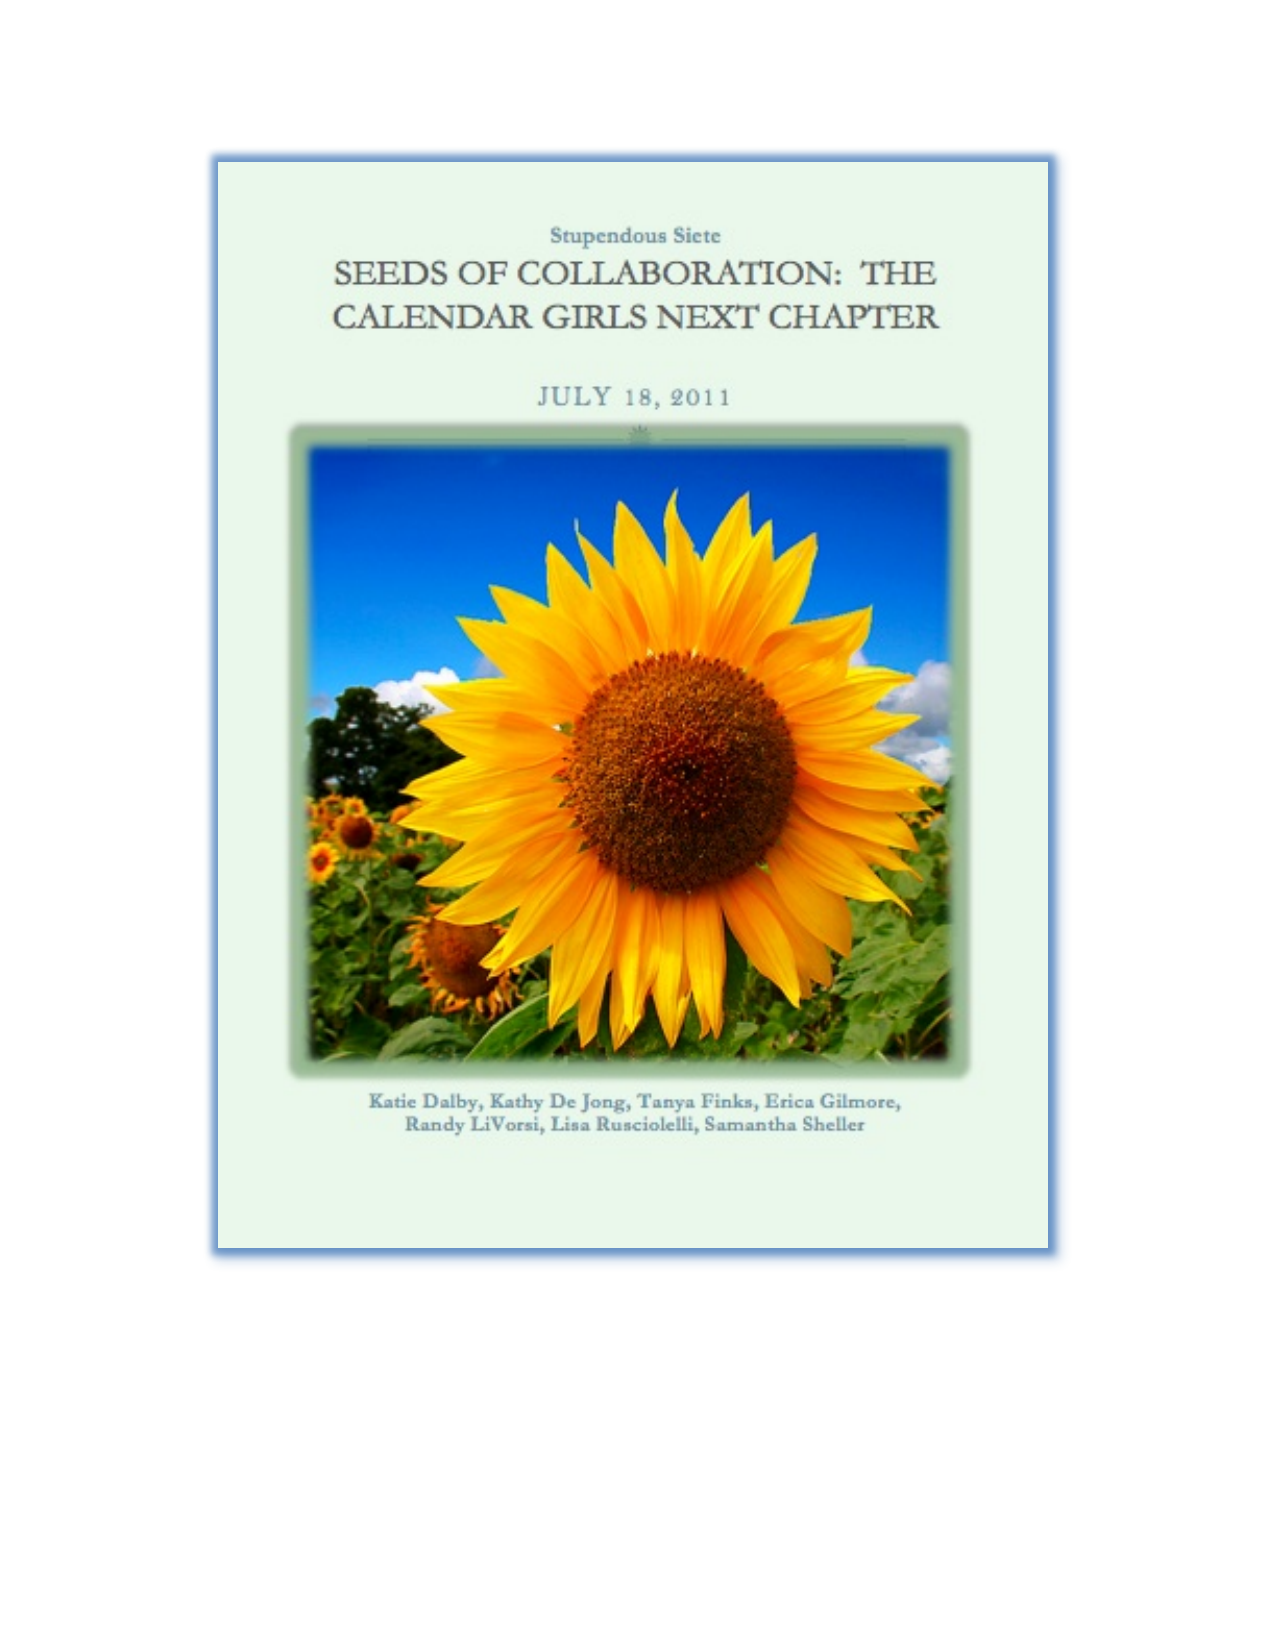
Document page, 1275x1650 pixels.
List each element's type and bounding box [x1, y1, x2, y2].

picture [218, 162, 1048, 1248]
